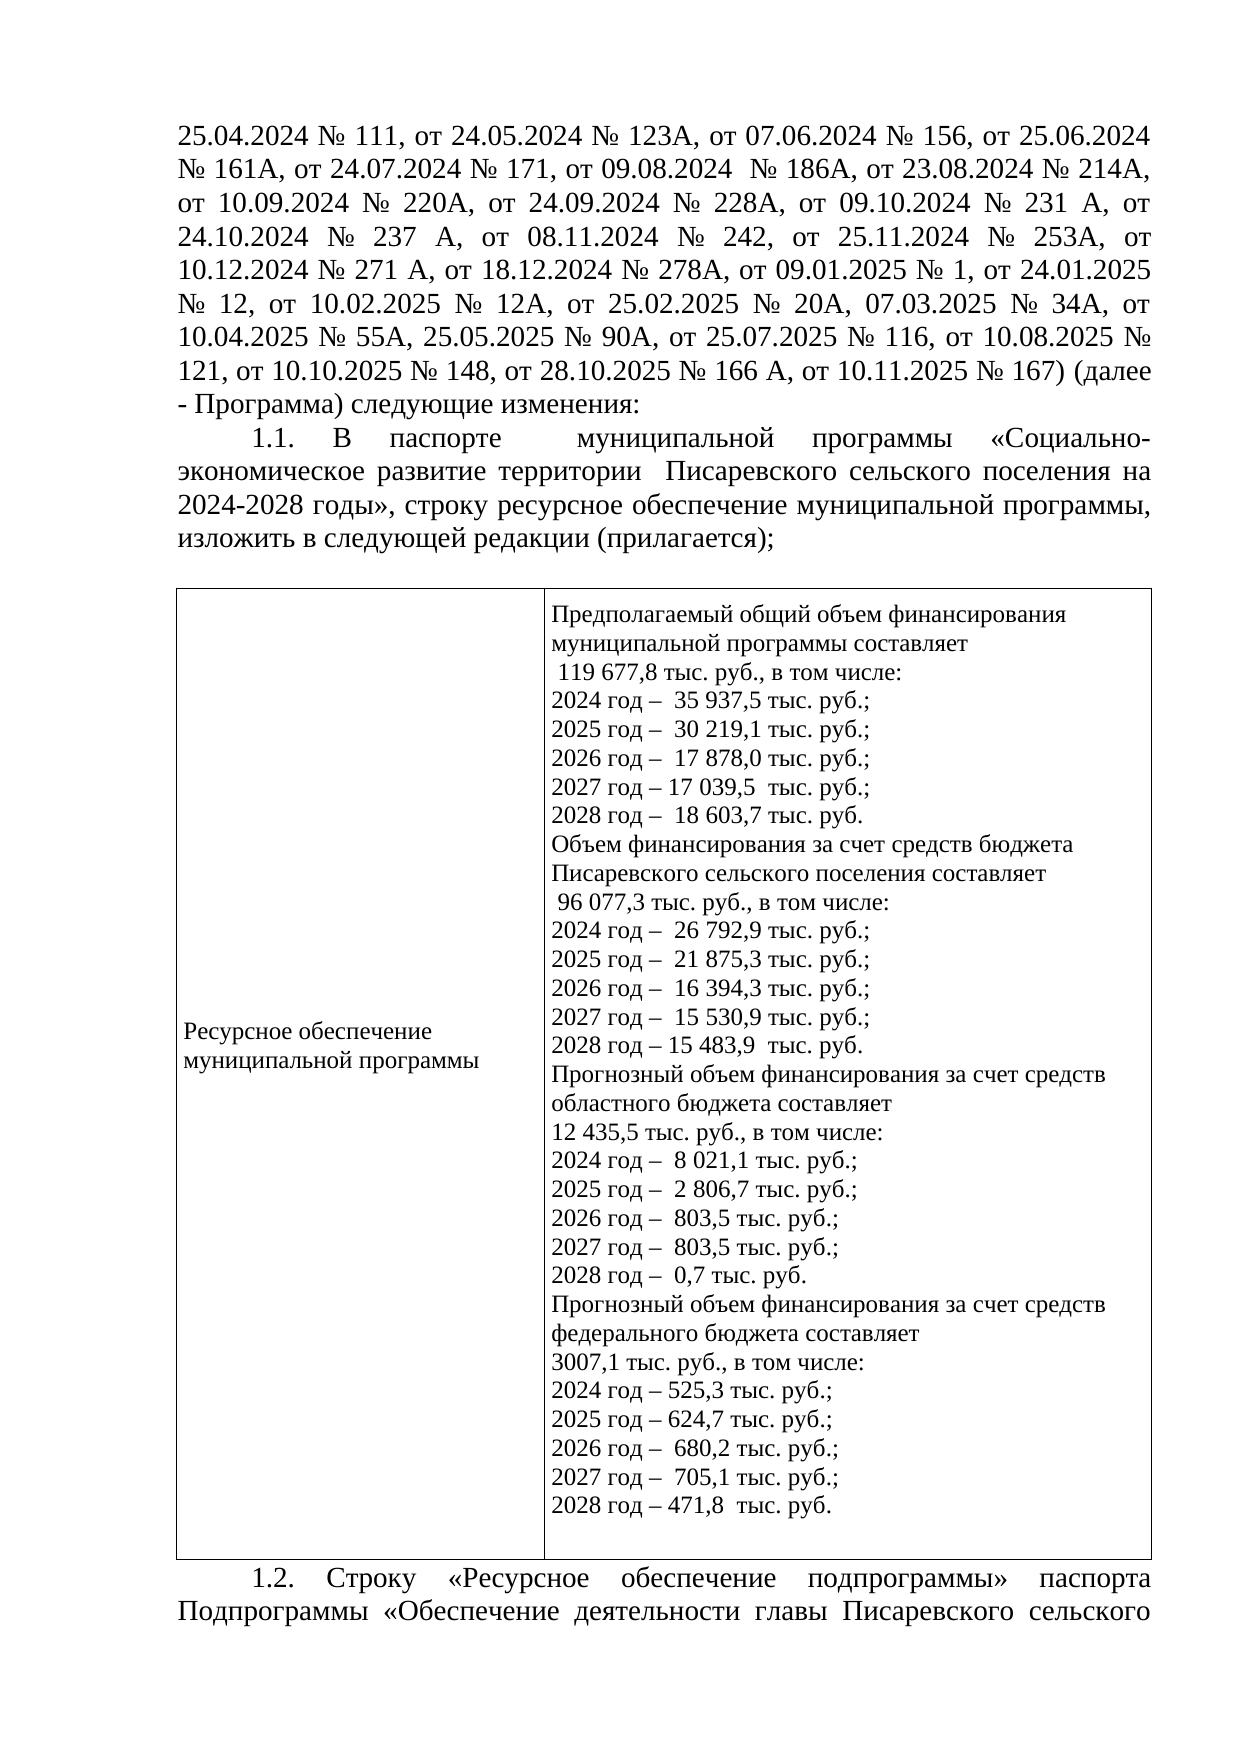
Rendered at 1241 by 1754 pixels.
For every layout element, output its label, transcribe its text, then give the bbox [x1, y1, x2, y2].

table_header Предполагаемый общий объем финансирования муниципальной программы составляет 119 677,8 тыс. руб., в том числе: 2024 год – 35 937,5 тыс. руб.; 2025 год – 30 219,1 тыс. руб.; 2026 год – 17 878,0 тыс. руб.; 2027 год – 17 039,5 тыс. руб.; 2028 год – 18 603,7 тыс. руб. Объем финансирования за счет средств бюджета Писаревского сельского поселения составляет 96 077,3 тыс. руб., в том числе: 2024 год – 26 792,9 тыс. руб.; 2025 год – 21 875,3 тыс. руб.; 2026 год – 16 394,3 тыс. руб.; 2027 год – 15 530,9 тыс. руб.; 2028 год – 15 483,9 тыс. руб. Прогнозный объем финансирования за счет средств областного бюджета составляет 12 435,5 тыс. руб., в том числе: 2024 год – 8 021,1 тыс. руб.; 2025 год – 2 806,7 тыс. руб.; 2026 год – 803,5 тыс. руб.; 2027 год – 803,5 тыс. руб.; 2028 год – 0,7 тыс. руб. Прогнозный объем финансирования за счет средств федерального бюджета составляет 3007,1 тыс. руб., в том числе: 2024 год – 525,3 тыс. руб.; 2025 год – 624,7 тыс. руб.; 2026 год – 680,2 тыс. руб.; 2027 год – 705,1 тыс. руб.; 2028 год – 471,8 тыс. руб. [545, 589, 1151, 1559]
text 1.1. В паспорте муниципальной программы «Социально-экономическое развитие территории Писаревского сельского поселения на 2024-2028 годы», строку ресурсное обеспечение муниципальной программы, изложить в следующей редакции (прилагается); [177, 420, 1152, 554]
table_header Ресурсное обеспечение муниципальной программы [177, 589, 544, 1559]
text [177, 1560, 1152, 1627]
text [177, 118, 1152, 420]
